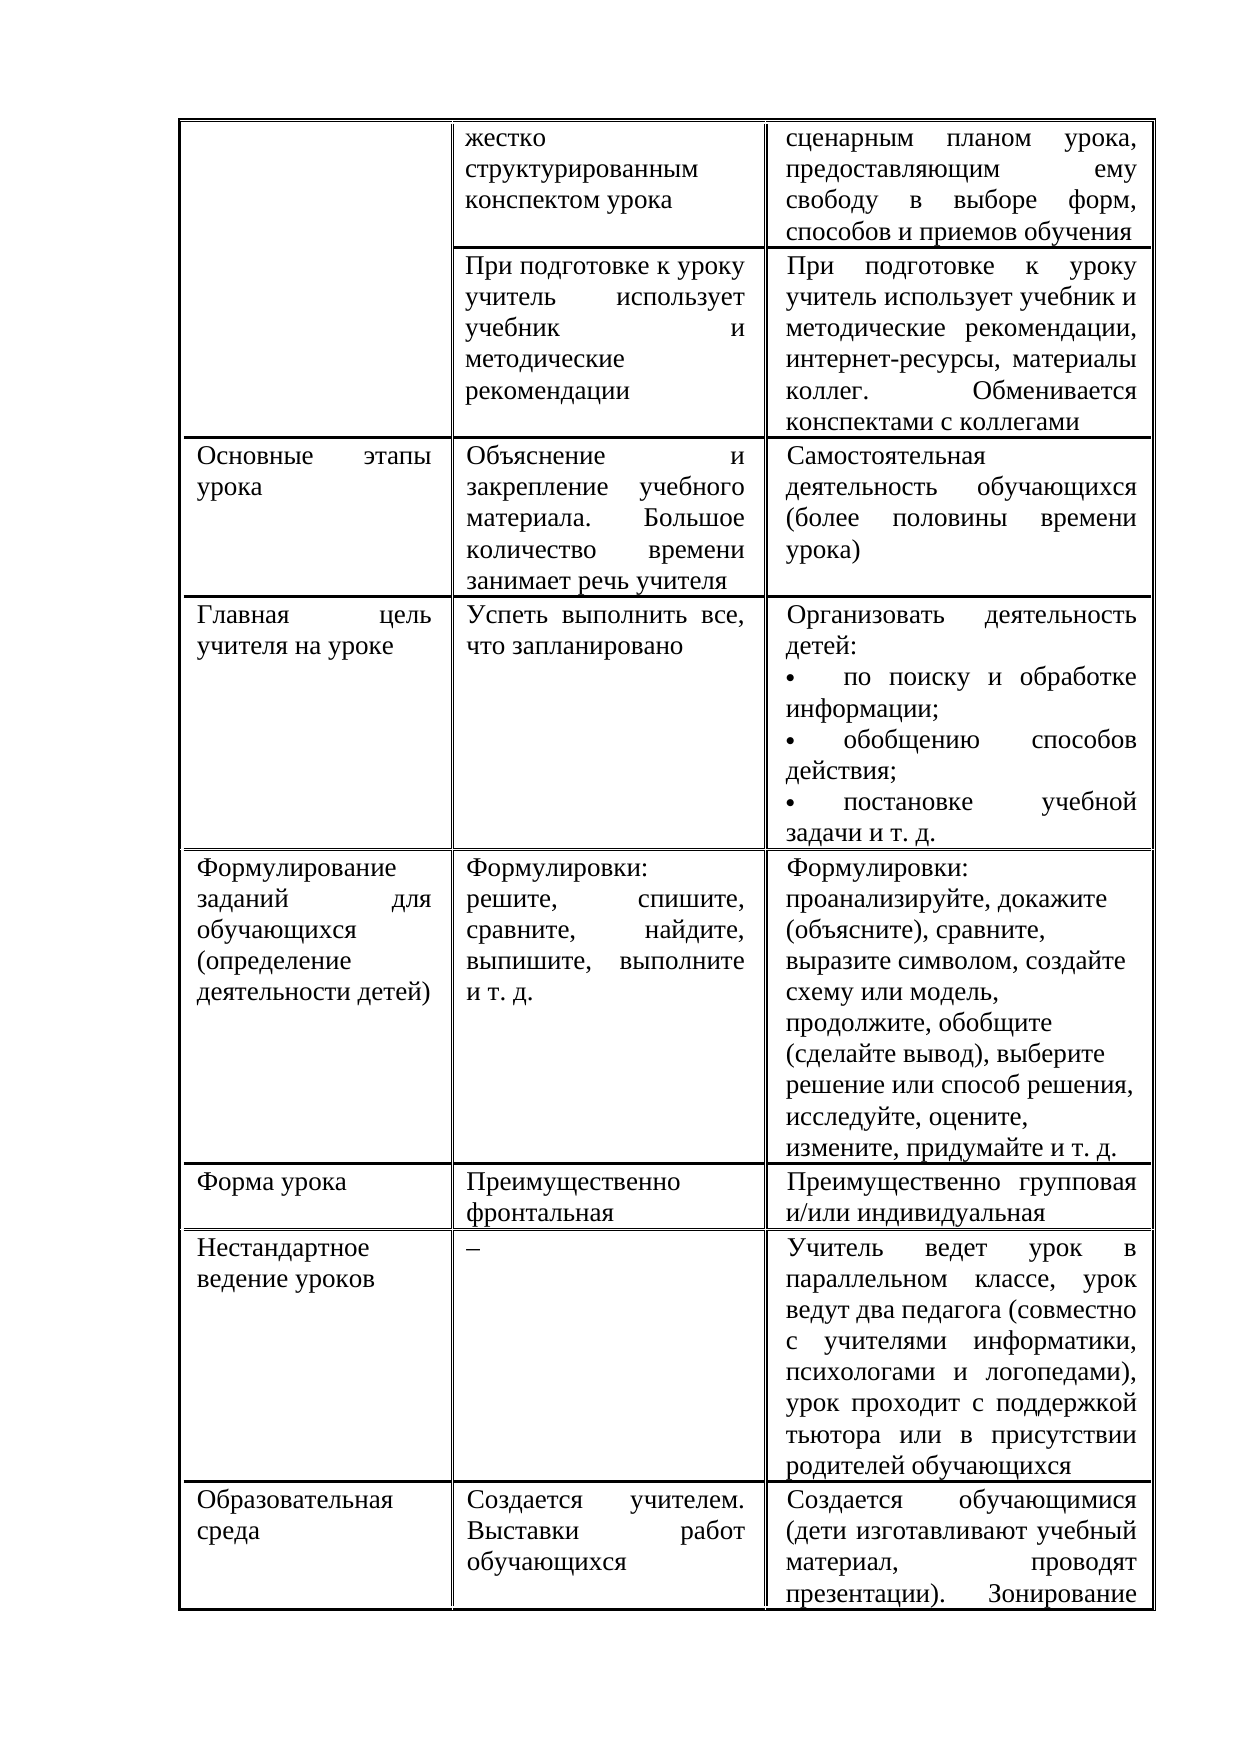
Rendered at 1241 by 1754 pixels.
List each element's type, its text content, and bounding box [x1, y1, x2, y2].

table_cell Формулировки: проанализируйте, докажите (объясните), сравните, выразите символом, создайте схему или модель, продолжите, обобщите (сделайте вывод), выберите решение или способ решения, исследуйте, оцените, измените, придумайте и т. д. [768, 848, 1153, 1162]
table_cell Преимущественно групповая и/или индивидуальная [768, 1162, 1152, 1228]
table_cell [453, 1480, 766, 1608]
table_cell Учитель ведет урок в параллельном классе, урок ведут два педагога (совместно с учителями информатики, психологами и логопедами), урок проходит с поддержкой тьютора или в присутствии родителей обучающихся [766, 1228, 1154, 1480]
table_cell Нестандартное ведение уроков [180, 1228, 453, 1480]
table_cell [453, 120, 766, 246]
table_cell При подготовке к уроку учитель использует учебник и методические рекомендации, интернет-ресурсы, материалы коллег. Обменивается конспектами с коллегами [768, 246, 1152, 436]
table_cell – [454, 1231, 764, 1480]
table_cell Объяснение и закрепление учебного материала. Большое количество времени занимает речь учителя [454, 439, 764, 595]
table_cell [766, 1480, 1152, 1608]
table_cell Преимущественно фронтальная [454, 1165, 764, 1228]
table_cell Форма урока [181, 1162, 451, 1228]
table_cell Основные этапы урока [181, 436, 451, 595]
table_cell Подготовка к уроку [181, 122, 453, 436]
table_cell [181, 1480, 453, 1608]
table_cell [766, 122, 1152, 246]
table_cell При подготовке к уроку учитель использует учебник и методические рекомендации [454, 249, 764, 436]
table_cell Организовать деятельность детей: по поиску и обработке информации; обобщению способов действия; постановке учебной задачи и т. д. [768, 595, 1152, 847]
table_cell Главная цель учителя на уроке [181, 595, 451, 847]
table_cell Самостоятельная деятельность обучающихся (более половины времени урока) [768, 436, 1152, 595]
table_cell Формулирование заданий для обучающихся (определение деятельности детей) [181, 848, 451, 1162]
table_cell Успеть выполнить все, что запланировано [454, 598, 764, 847]
table_cell Формулировки: решите, спишите, сравните, найдите, выпишите, выполните и т. д. [454, 851, 764, 1162]
